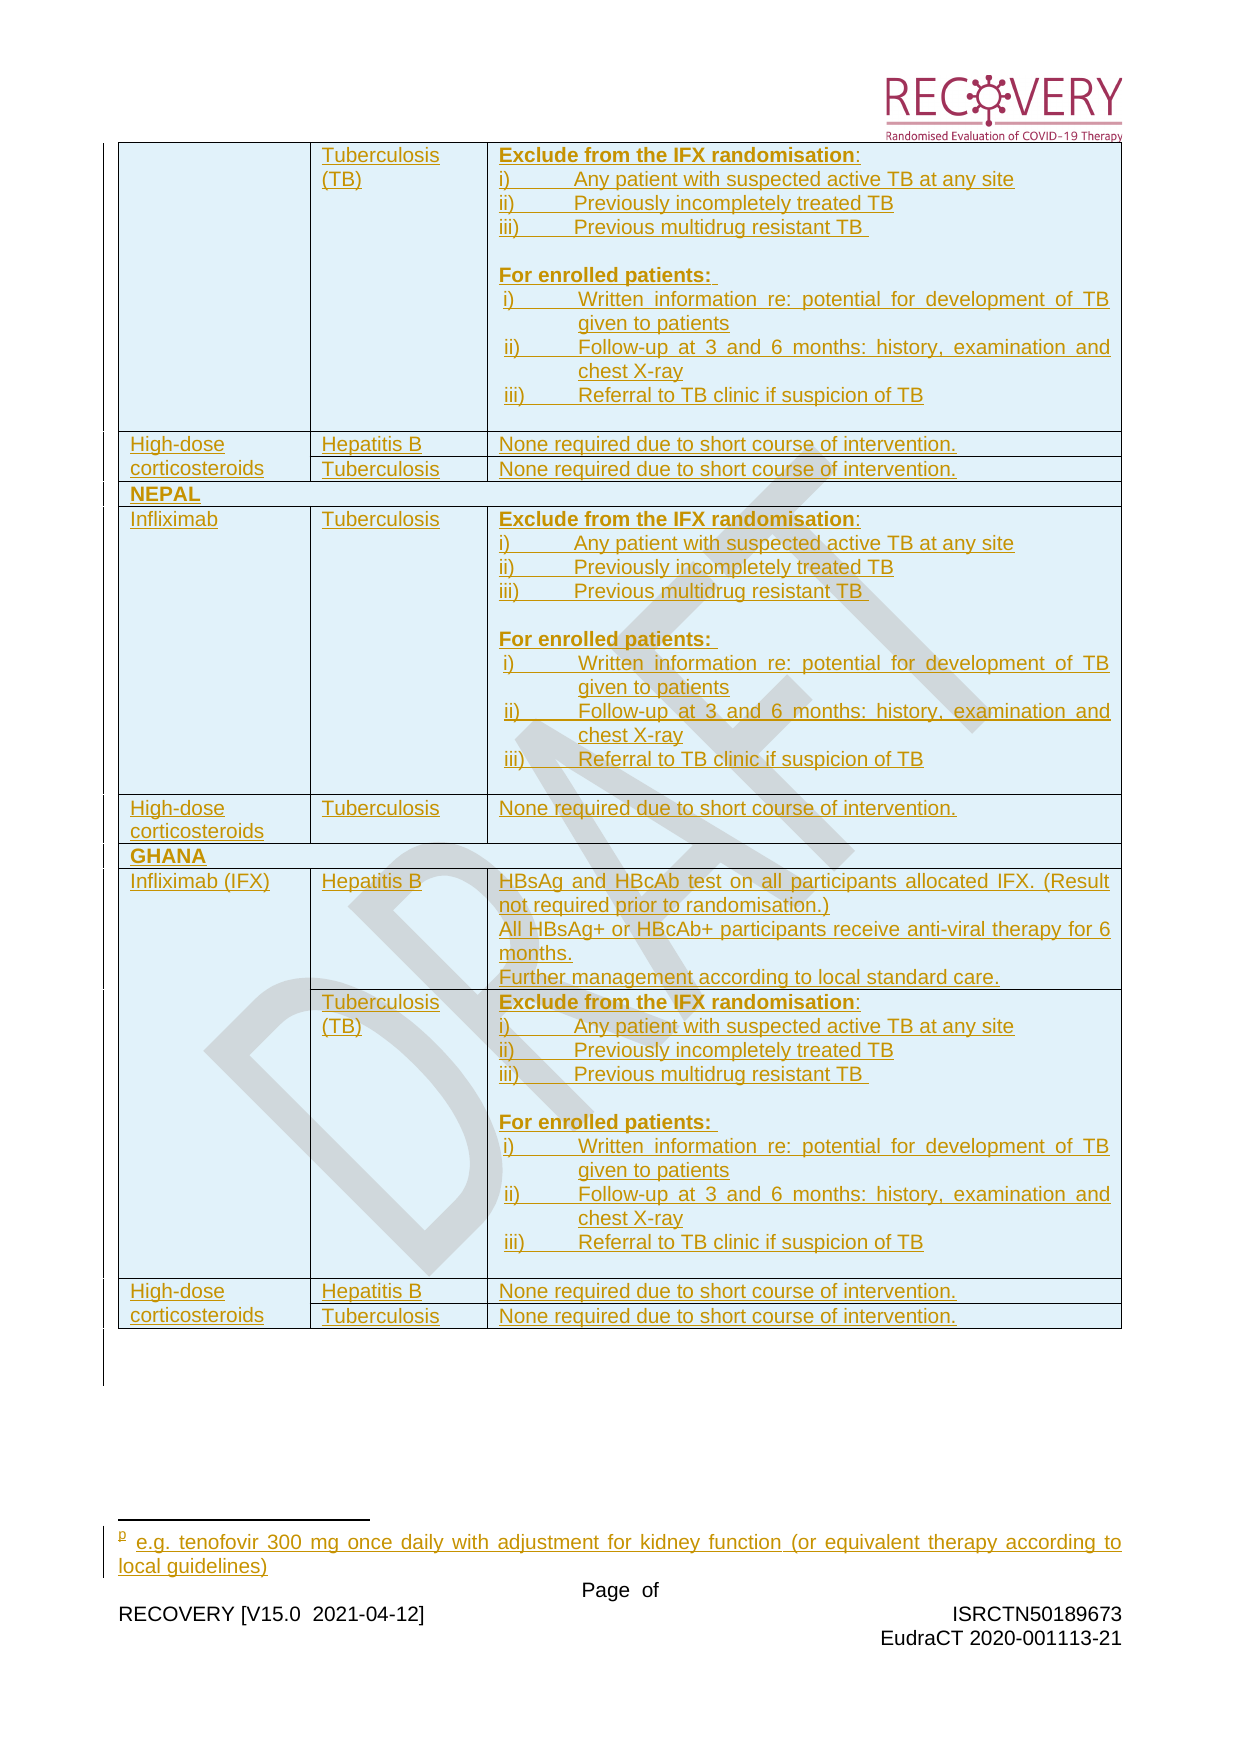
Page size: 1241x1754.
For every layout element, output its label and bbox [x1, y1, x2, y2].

picture [886, 75, 1123, 143]
